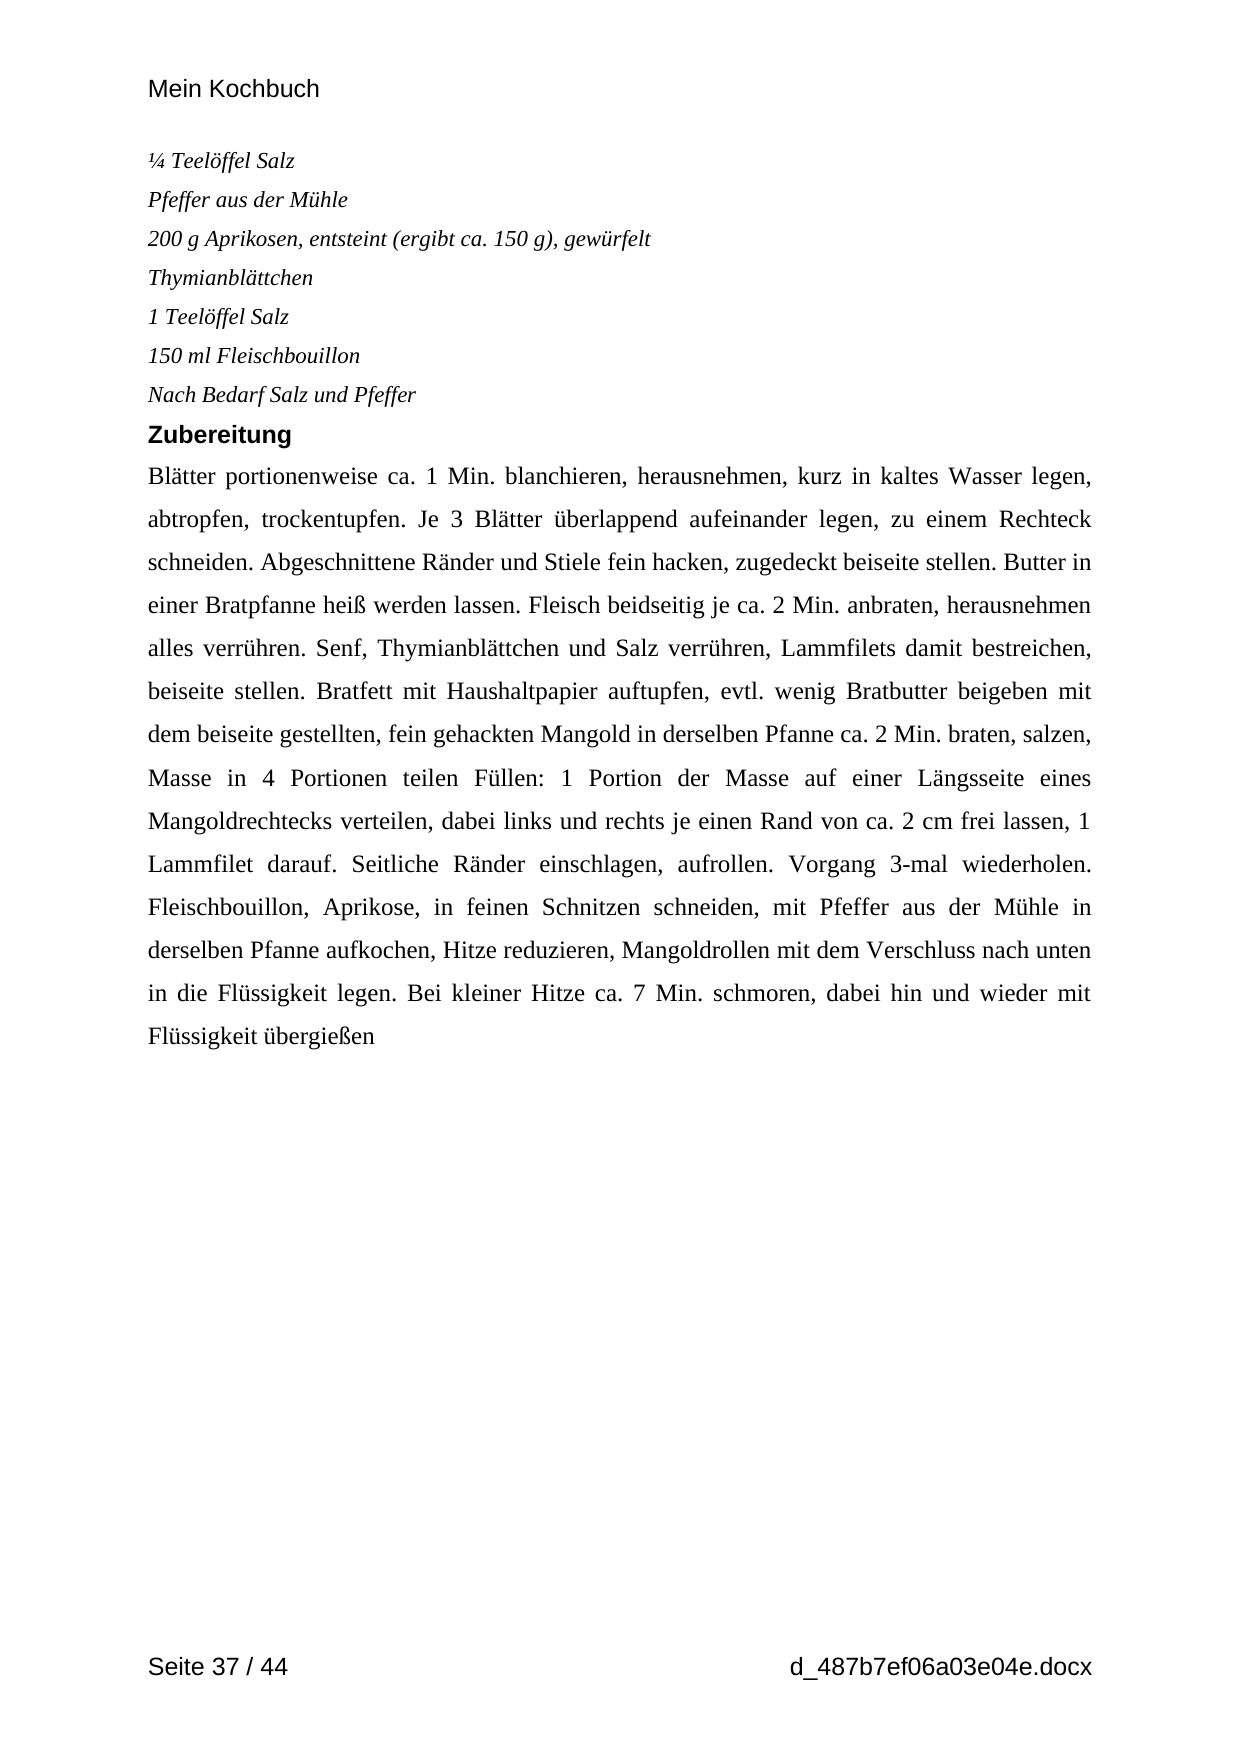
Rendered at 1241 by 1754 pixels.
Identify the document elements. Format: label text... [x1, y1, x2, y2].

text Blätter portionenweise ca. 1 Min. blanchieren, herausnehmen, kurz in kaltes Wasser legen, abtropfen, trockentupfen. Je 3 Blätter überlappend aufeinander legen, zu einem Rechteck schneiden. Abgeschnittene Ränder und Stiele fein hacken, zugedeckt beiseite stellen. Butter in einer Bratpfanne heiß werden lassen. Fleisch beidseitig je ca. 2 Min. anbraten, herausnehmen alles verrühren. Senf, Thymianblättchen und Salz verrühren, Lammfilets damit bestreichen, beiseite stellen. Bratfett mit Haushaltpapier auftupfen, evtl. wenig Bratbutter beigeben mit dem beiseite gestellten, fein gehackten Mangold in derselben Pfanne ca. 2 Min. braten, salzen, Masse in 4 Portionen teilen Füllen: 1 Portion der Masse auf einer Längsseite eines Mangoldrechtecks verteilen, dabei links und rechts je einen Rand von ca. 2 cm frei lassen, 1 Lammfilet darauf. Seitliche Ränder einschlagen, aufrollen. Vorgang 3-mal wiederholen. Fleischbouillon, Aprikose, in feinen Schnitzen schneiden, mit Pfeffer aus der Mühle in derselben Pfanne aufkochen, Hitze reduzieren, Mangoldrollen mit dem Verschluss nach unten in die Flüssigkeit legen. Bei kleiner Hitze ca. 7 Min. schmoren, dabei hin und wieder mit Flüssigkeit übergießen [148, 461, 1093, 1050]
text Nach Bedarf Salz und Pfeffer [148, 381, 1093, 407]
text Pfeffer aus der Mühle [148, 186, 1093, 213]
text ¼ Teelöffel Salz [148, 148, 1093, 174]
subtitle Zubereitung [148, 419, 1093, 448]
text 200 g Aprikosen, entsteint (ergibt ca. 150 g), gewürfelt [148, 225, 1093, 252]
text 150 ml Fleischbouillon [148, 342, 1093, 368]
text 1 Teelöffel Salz [148, 303, 1093, 329]
text Thymianblättchen [148, 264, 1093, 291]
